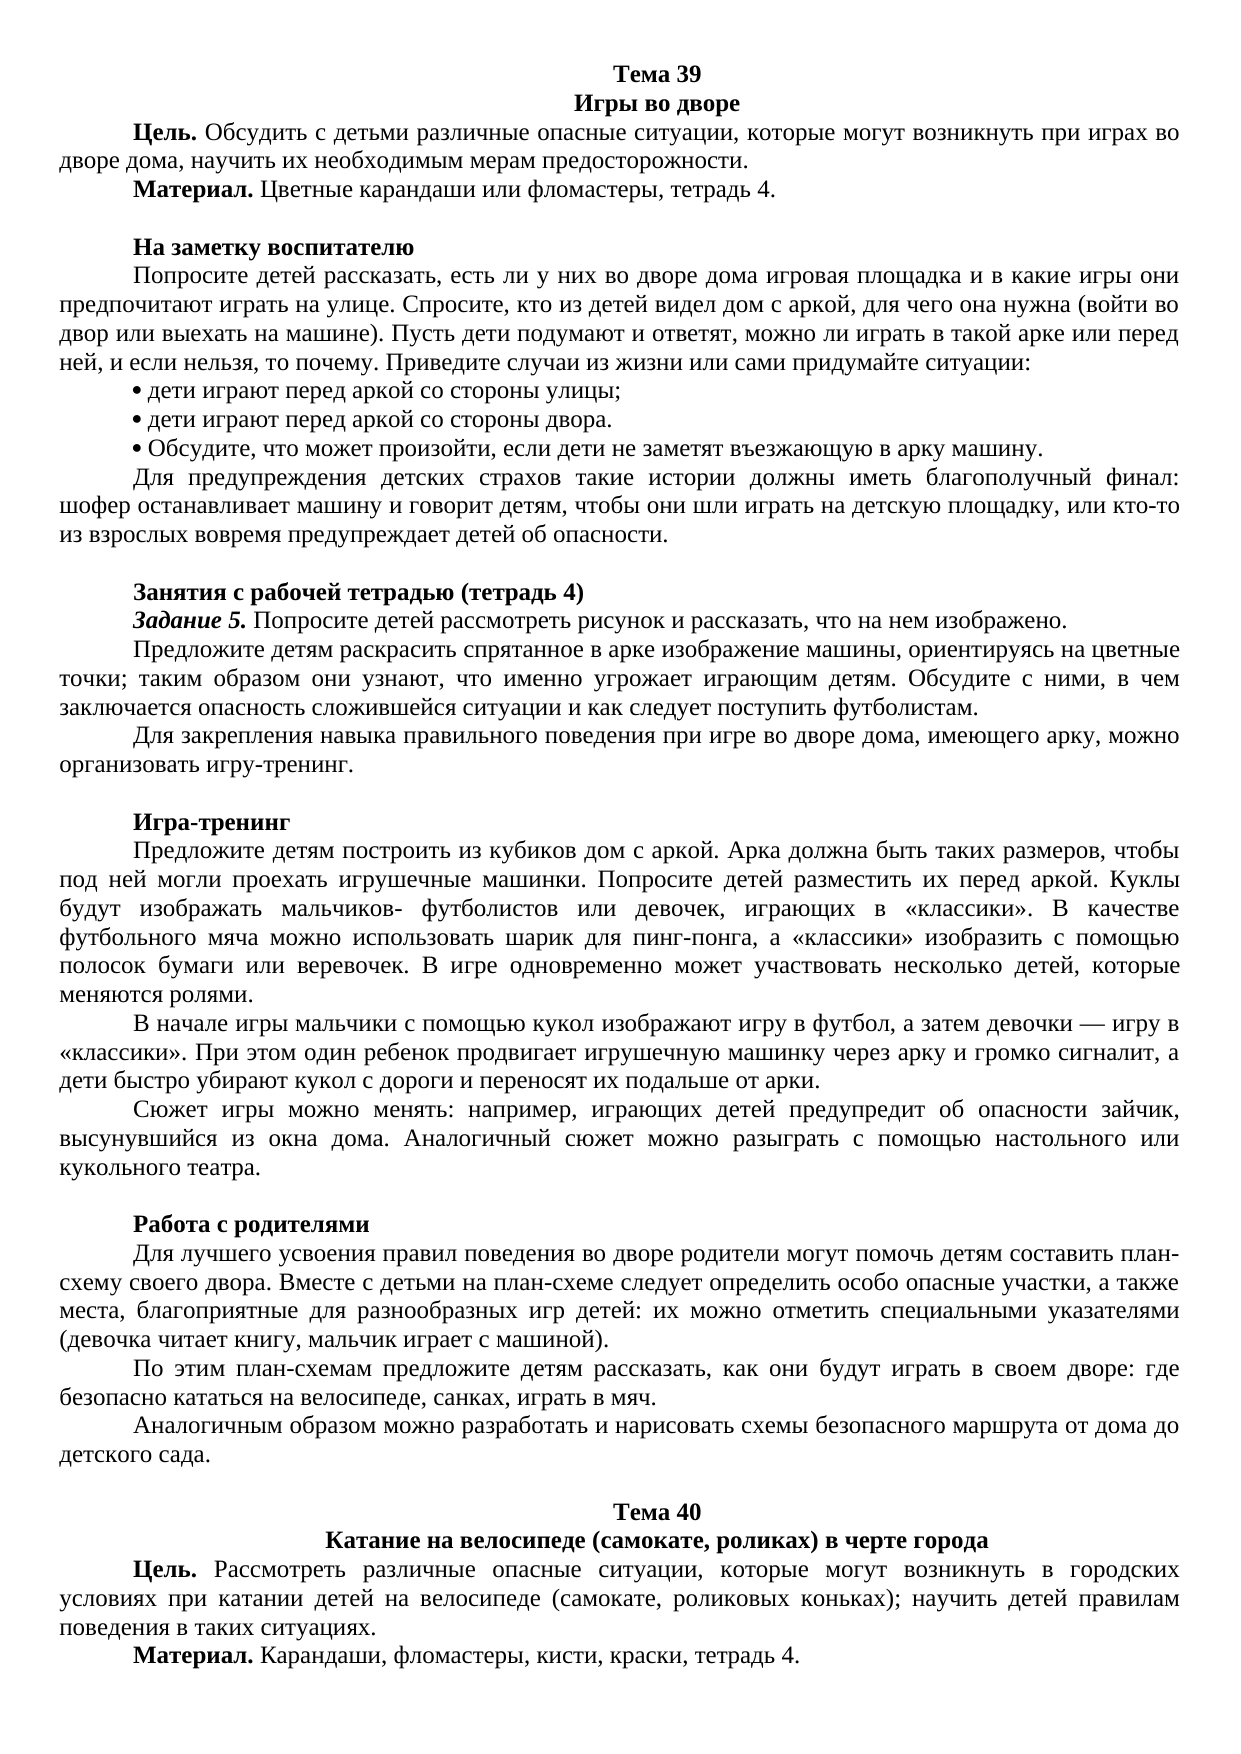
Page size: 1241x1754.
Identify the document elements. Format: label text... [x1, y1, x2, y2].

text Аналогичным образом можно разработать и нарисовать схемы безопасного маршрута от дома до детского сада. [59, 1410, 1181, 1468]
list дети играют перед аркой со стороны улицы; [59, 375, 1181, 404]
text Для лучшего усвоения правил поведения во дворе родители могут помочь детям составить план-схему своего двора. Вместе с детьми на план-схеме следует определить особо опасные участки, а также места, благоприятные для разнообразных игр детей: их можно отметить специальными указателями (девочка читает книгу, мальчик играет с машиной). [59, 1238, 1181, 1353]
text Цель. Рассмотреть различные опасные ситуации, которые могут возникнуть в городских условиях при катании детей на велосипеде (самокате, роликовых коньках); научить детей правилам поведения в таких ситуациях. [59, 1554, 1181, 1640]
text В начале игры мальчики с помощью кукол изображают игру в футбол, а затем девочки — игру в «классики». При этом один ребенок продвигает игрушечную машинку через арку и громко сигналит, а дети быстро убирают кукол с дороги и переносят их подальше от арки. [59, 1008, 1181, 1094]
list дети играют перед аркой со стороны двора. [59, 404, 1181, 433]
text Материал. Цветные карандаши или фломастеры, тетрадь 4. [59, 174, 1181, 203]
text Катание на велосипеде (самокате, роликах) в черте города [59, 1525, 1181, 1554]
text Задание 5. Попросите детей рассмотреть рисунок и рассказать, что на нем изображено. [59, 605, 1181, 634]
text Для предупреждения детских страхов такие истории должны иметь благополучный финал: шофер останавливает машину и говорит детям, чтобы они шли играть на детскую площадку, или кто-то из взрослых вовремя предупреждает детей об опасности. [59, 462, 1181, 548]
text Цель. Обсудить с детьми различные опасные ситуации, которые могут возникнуть при играх во дворе дома, научить их необходимым мерам предосторожности. [59, 117, 1181, 174]
text Предложите детям раскрасить спрятанное в арке изображение машины, ориентируясь на цветные точки; таким образом они узнают, что именно угрожает играющим детям. Обсудите с ними, в чем заключается опасность сложившейся ситуации и как следует поступить футболистам. [59, 634, 1181, 720]
text Работа с родителями [59, 1209, 1181, 1238]
text Игры во дворе [59, 88, 1181, 117]
text Тема 39 [59, 59, 1181, 88]
text Попросите детей рассказать, есть ли у них во дворе дома игровая площадка и в какие игры они предпочитают играть на улице. Спросите, кто из детей видел дом с аркой, для чего она нужна (войти во двор или выехать на машине). Пусть дети подумают и ответят, можно ли играть в такой арке или перед ней, и если нельзя, то почему. Приведите случаи из жизни или сами придумайте ситуации: [59, 260, 1181, 375]
text На заметку воспитателю [59, 232, 1181, 260]
text Тема 40 [59, 1497, 1181, 1525]
text По этим план-схемам предложите детям рассказать, как они будут играть в своем дворе: где безопасно кататься на велосипеде, санках, играть в мяч. [59, 1353, 1181, 1410]
list Обсудите, что может произойти, если дети не заметят въезжающую в арку машину. [59, 433, 1181, 462]
text Игра-тренинг [59, 807, 1181, 835]
text Сюжет игры можно менять: например, играющих детей предупредит об опасности зайчик, высунувшийся из окна дома. Аналогичный сюжет можно разыграть с помощью настольного или кукольного театра. [59, 1094, 1181, 1180]
text Занятия с рабочей тетрадью (тетрадь 4) [59, 577, 1181, 605]
text Материал. Карандаши, фломастеры, кисти, краски, тетрадь 4. [59, 1640, 1181, 1669]
text Предложите детям построить из кубиков дом с аркой. Арка должна быть таких размеров, чтобы под ней могли проехать игрушечные машинки. Попросите детей разместить их перед аркой. Куклы будут изображать мальчиков- футболистов или девочек, играющих в «классики». В качестве футбольного мяча можно использовать шарик для пинг-понга, а «классики» изобразить с помощью полосок бумаги или веревочек. В игре одновременно может участвовать несколько детей, которые меняются ролями. [59, 835, 1181, 1008]
text Для закрепления навыка правильного поведения при игре во дворе дома, имеющего арку, можно организовать игру-тренинг. [59, 720, 1181, 778]
